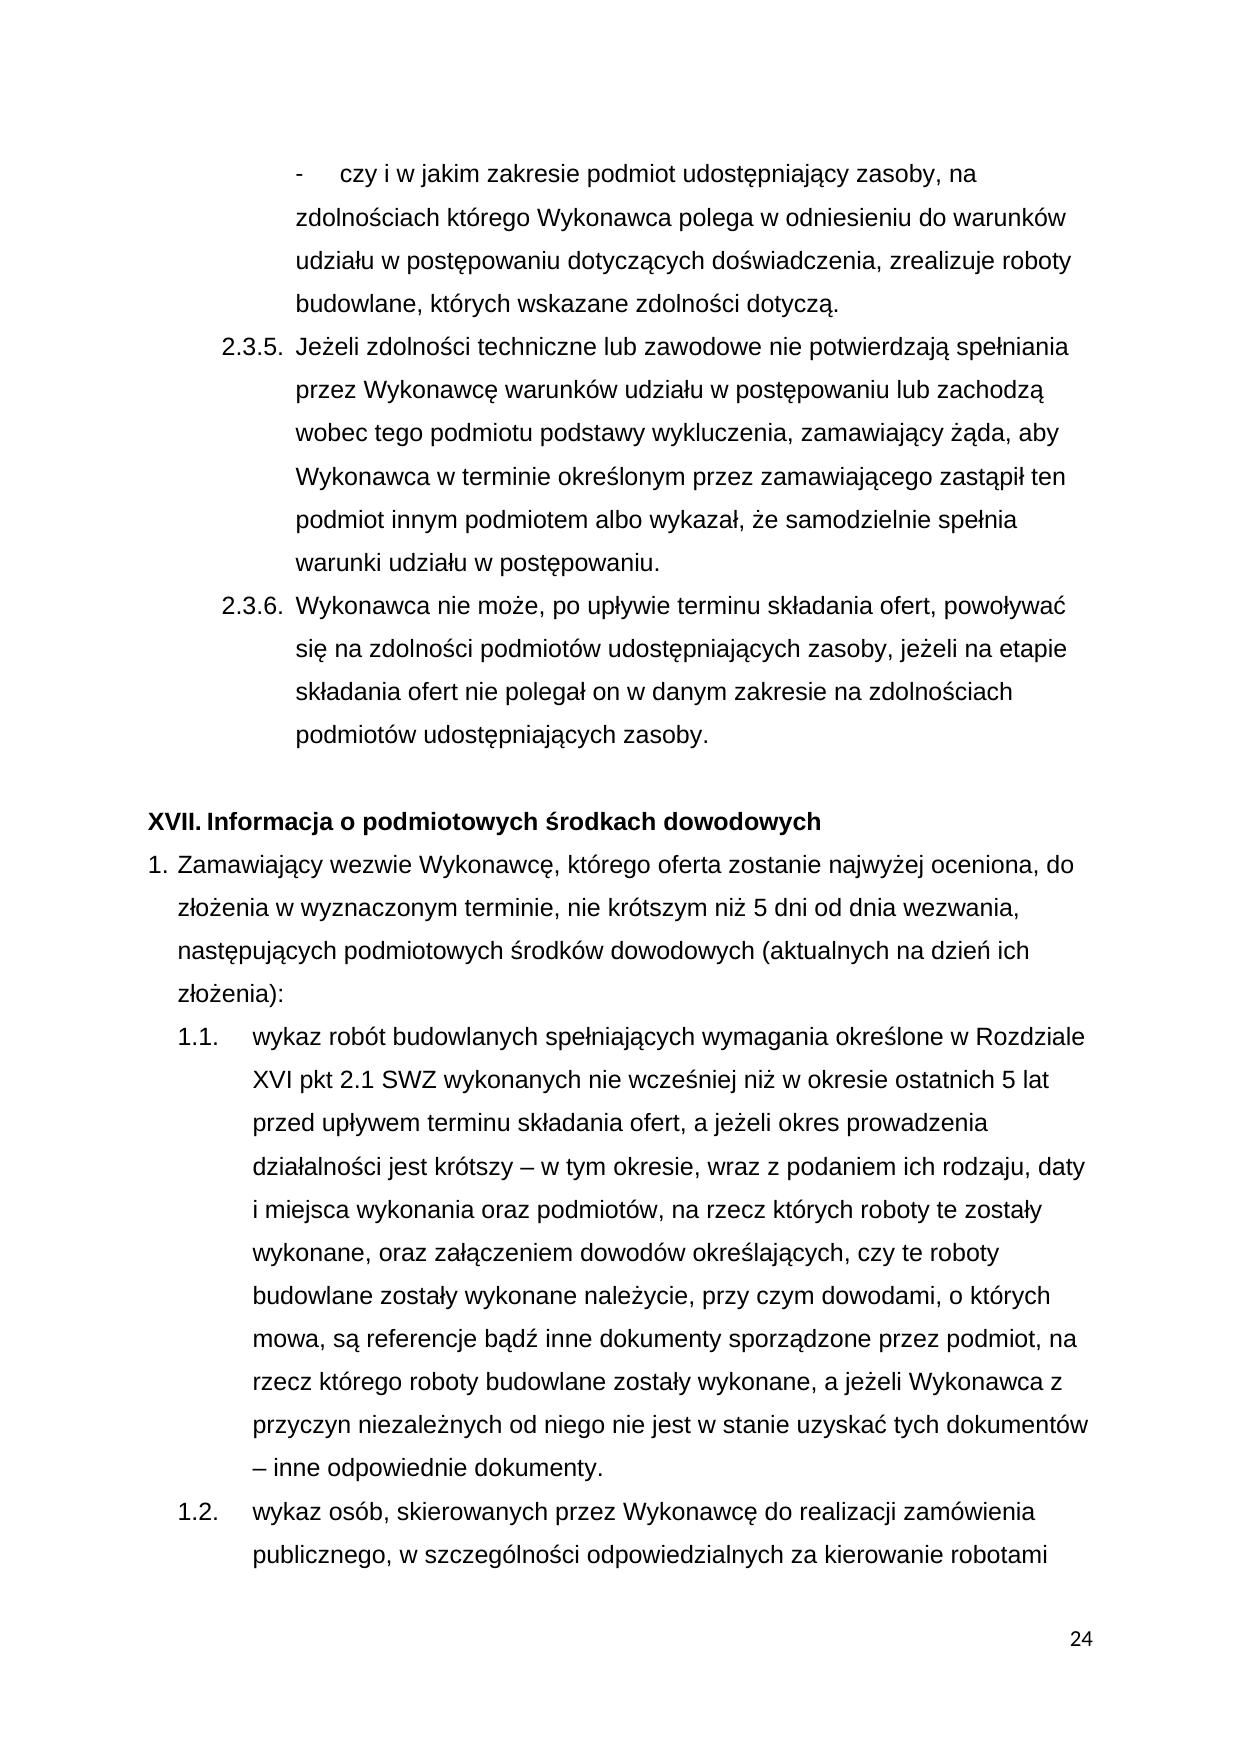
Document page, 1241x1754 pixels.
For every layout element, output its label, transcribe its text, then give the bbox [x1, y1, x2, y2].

list czy i w jakim zakresie podmiot udostępniający zasoby, na zdolnościach którego Wykonawca polega w odniesieniu do warunków udziału w postępowaniu dotyczących doświadczenia, zrealizuje roboty budowlane, których wskazane zdolności dotyczą. [295, 158, 1093, 318]
list wykaz robót budowlanych spełniających wymagania określone w Rozdziale XVI pkt 2.1 SWZ wykonanych nie wcześniej niż w okresie ostatnich 5 lat przed upływem terminu składania ofert, a jeżeli okres prowadzenia działalności jest krótszy – w tym okresie, wraz z podaniem ich rodzaju, daty i miejsca wykonania oraz podmiotów, na rzecz których roboty te zostały wykonane, oraz załączeniem dowodów określających, czy te roboty budowlane zostały wykonane należycie, przy czym dowodami, o których mowa, są referencje bądź inne dokumenty sporządzone przez podmiot, na rzecz którego roboty budowlane zostały wykonane, a jeżeli Wykonawca z przyczyn niezależnych od niego nie jest w stanie uzyskać tych dokumentów – inne odpowiednie dokumenty. [177, 1022, 1093, 1482]
list Wykonawca nie może, po upływie terminu składania ofert, powoływać się na zdolności podmiotów udostępniających zasoby, jeżeli na etapie składania ofert nie polegał on w danym zakresie na zdolnościach podmiotów udostępniających zasoby. [221, 591, 1093, 749]
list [177, 1496, 1093, 1568]
list Zamawiający wezwie Wykonawcę, którego oferta zostanie najwyżej oceniona, do złożenia w wyznaczonym terminie, nie krótszym niż 5 dni od dnia wezwania, następujących podmiotowych środków dowodowych (aktualnych na dzień ich złożenia): [148, 849, 1093, 1008]
list Informacja o podmiotowych środkach dowodowych [148, 806, 1093, 835]
list Jeżeli zdolności techniczne lub zawodowe nie potwierdzają spełniania przez Wykonawcę warunków udziału w postępowaniu lub zachodzą wobec tego podmiotu podstawy wykluczenia, zamawiający żąda, aby Wykonawca w terminie określonym przez zamawiającego zastąpił ten podmiot innym podmiotem albo wykazał, że samodzielnie spełnia warunki udziału w postępowaniu. [221, 332, 1093, 576]
